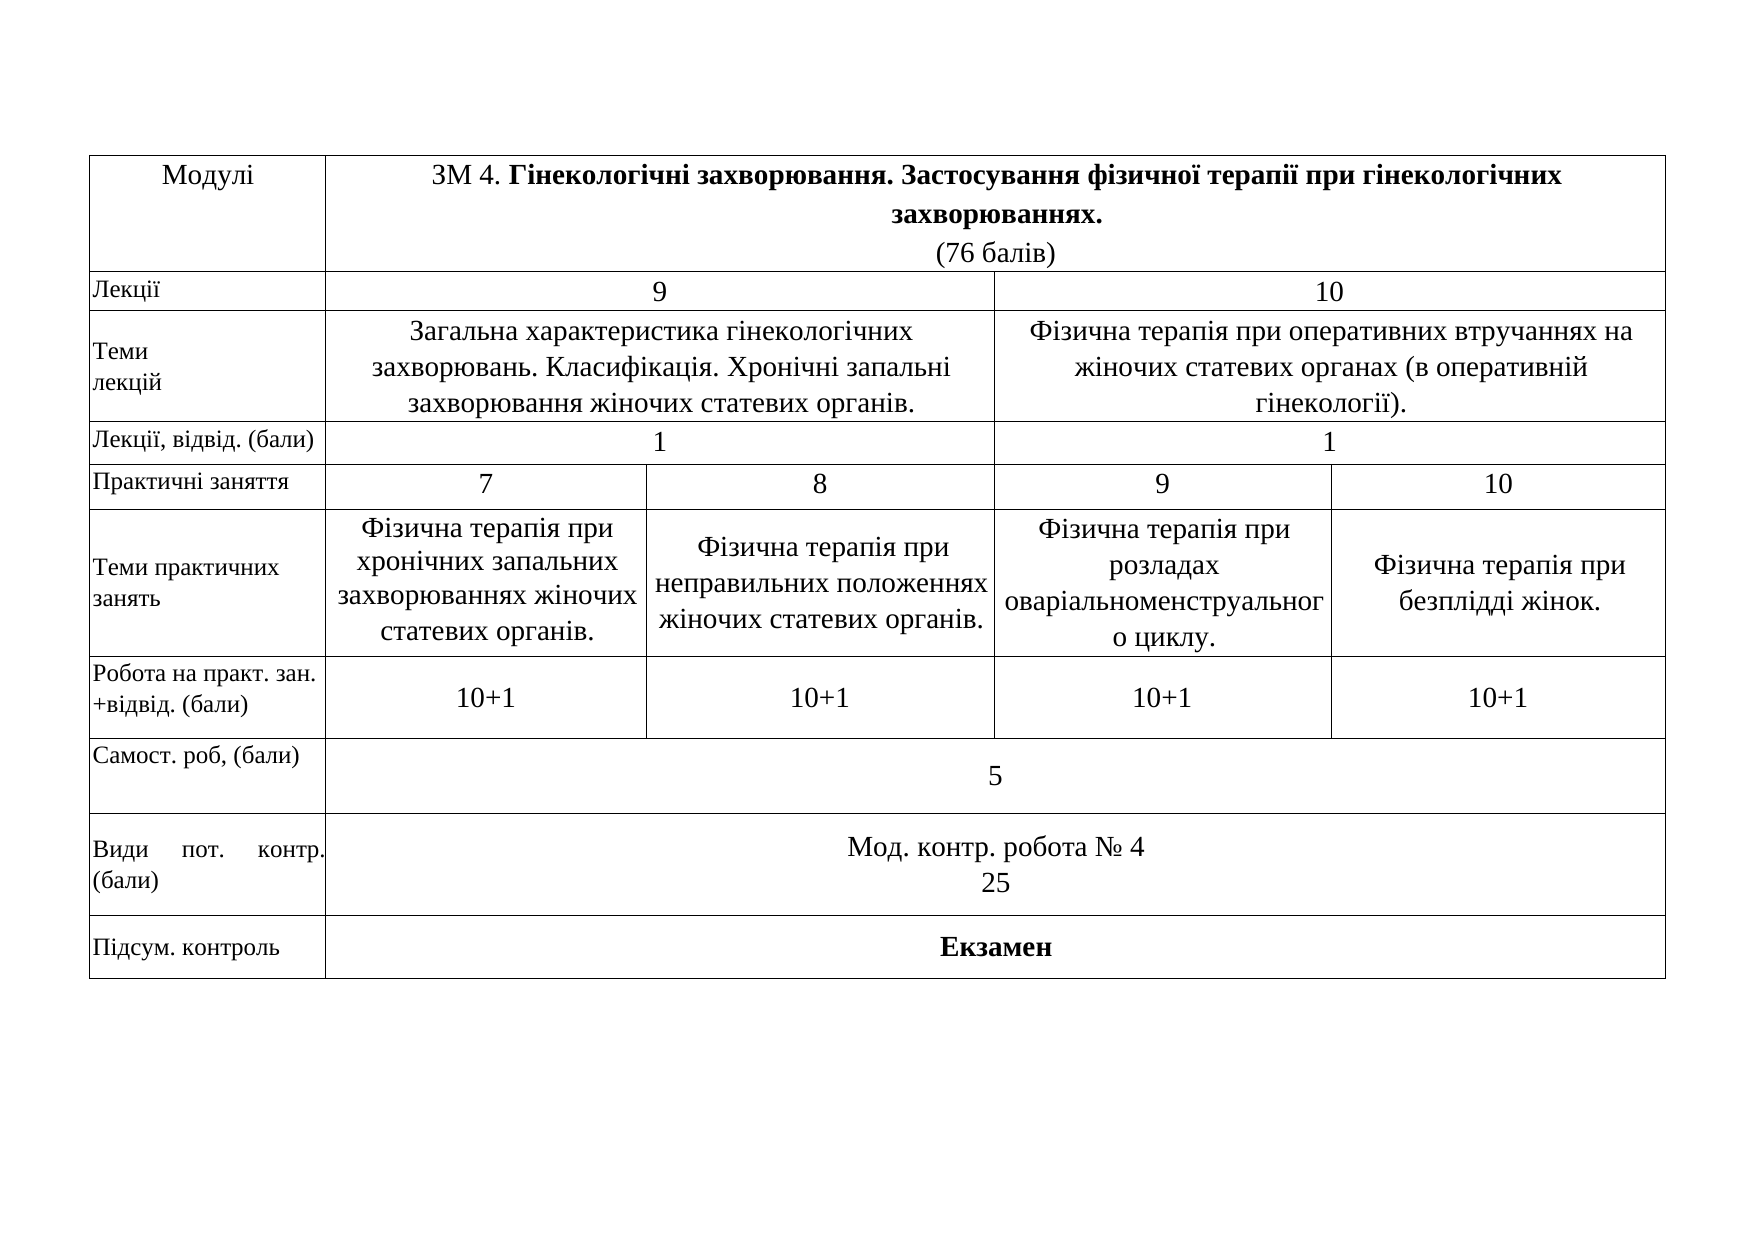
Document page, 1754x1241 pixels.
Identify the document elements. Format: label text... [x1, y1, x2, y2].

table_cell Екзамен [326, 916, 1665, 977]
table_cell Лекції, відвід. (бали) [90, 422, 325, 464]
table_cell Загальна характеристика гінекологічних захворювань. Класифікація. Хронічні запальні захворювання жіночих статевих органів. [326, 311, 994, 421]
table_cell 10 [1332, 465, 1665, 508]
table_header ЗМ 4. Гінекологічні захворювання. Застосування фізичної терапії при гінекологічних захворюваннях. (76 балів) [326, 156, 1665, 271]
table_cell 10+1 [326, 657, 646, 738]
table_cell Фізична терапія при безплідді жінок. [1332, 510, 1665, 656]
table_cell Лекції [90, 272, 325, 310]
table_cell 10+1 [995, 657, 1331, 738]
table_cell 5 [326, 739, 1665, 813]
table_cell Фізична терапія при розладах оваріальноменструального циклу. [995, 510, 1331, 656]
table_cell 10+1 [647, 657, 994, 738]
table_header Модулі [90, 156, 325, 271]
table_cell 8 [647, 465, 994, 508]
table_cell 9 [326, 272, 994, 310]
table_cell 1 [326, 422, 994, 464]
table_cell Мод. контр. робота № 4 25 [326, 814, 1665, 915]
table_cell 1 [995, 422, 1665, 464]
table_cell 10+1 [1332, 657, 1665, 738]
table_cell Фізична терапія при оперативних втручаннях на жіночих статевих органах (в оперативній гінекології). [995, 311, 1665, 421]
table_cell Самост. роб, (бали) [90, 739, 325, 813]
table_cell 10 [995, 272, 1665, 310]
table_cell 7 [326, 465, 646, 508]
table_cell Практичні заняття [90, 465, 325, 508]
table_cell Теми практичних занять [90, 510, 325, 656]
table_cell Теми лекцій [90, 311, 325, 421]
table_cell 9 [995, 465, 1331, 508]
table_cell Робота на практ. зан.+відвід. (бали) [90, 657, 325, 738]
table_cell Фізична терапія при неправильних положеннях жіночих статевих органів. [647, 510, 994, 656]
table_cell Види пот. контр. (бали) [90, 814, 325, 915]
table_cell Підсум. контроль [90, 916, 325, 977]
table_cell Фізична терапія при хронічних запальних захворюваннях жіночих статевих органів. [326, 510, 646, 656]
